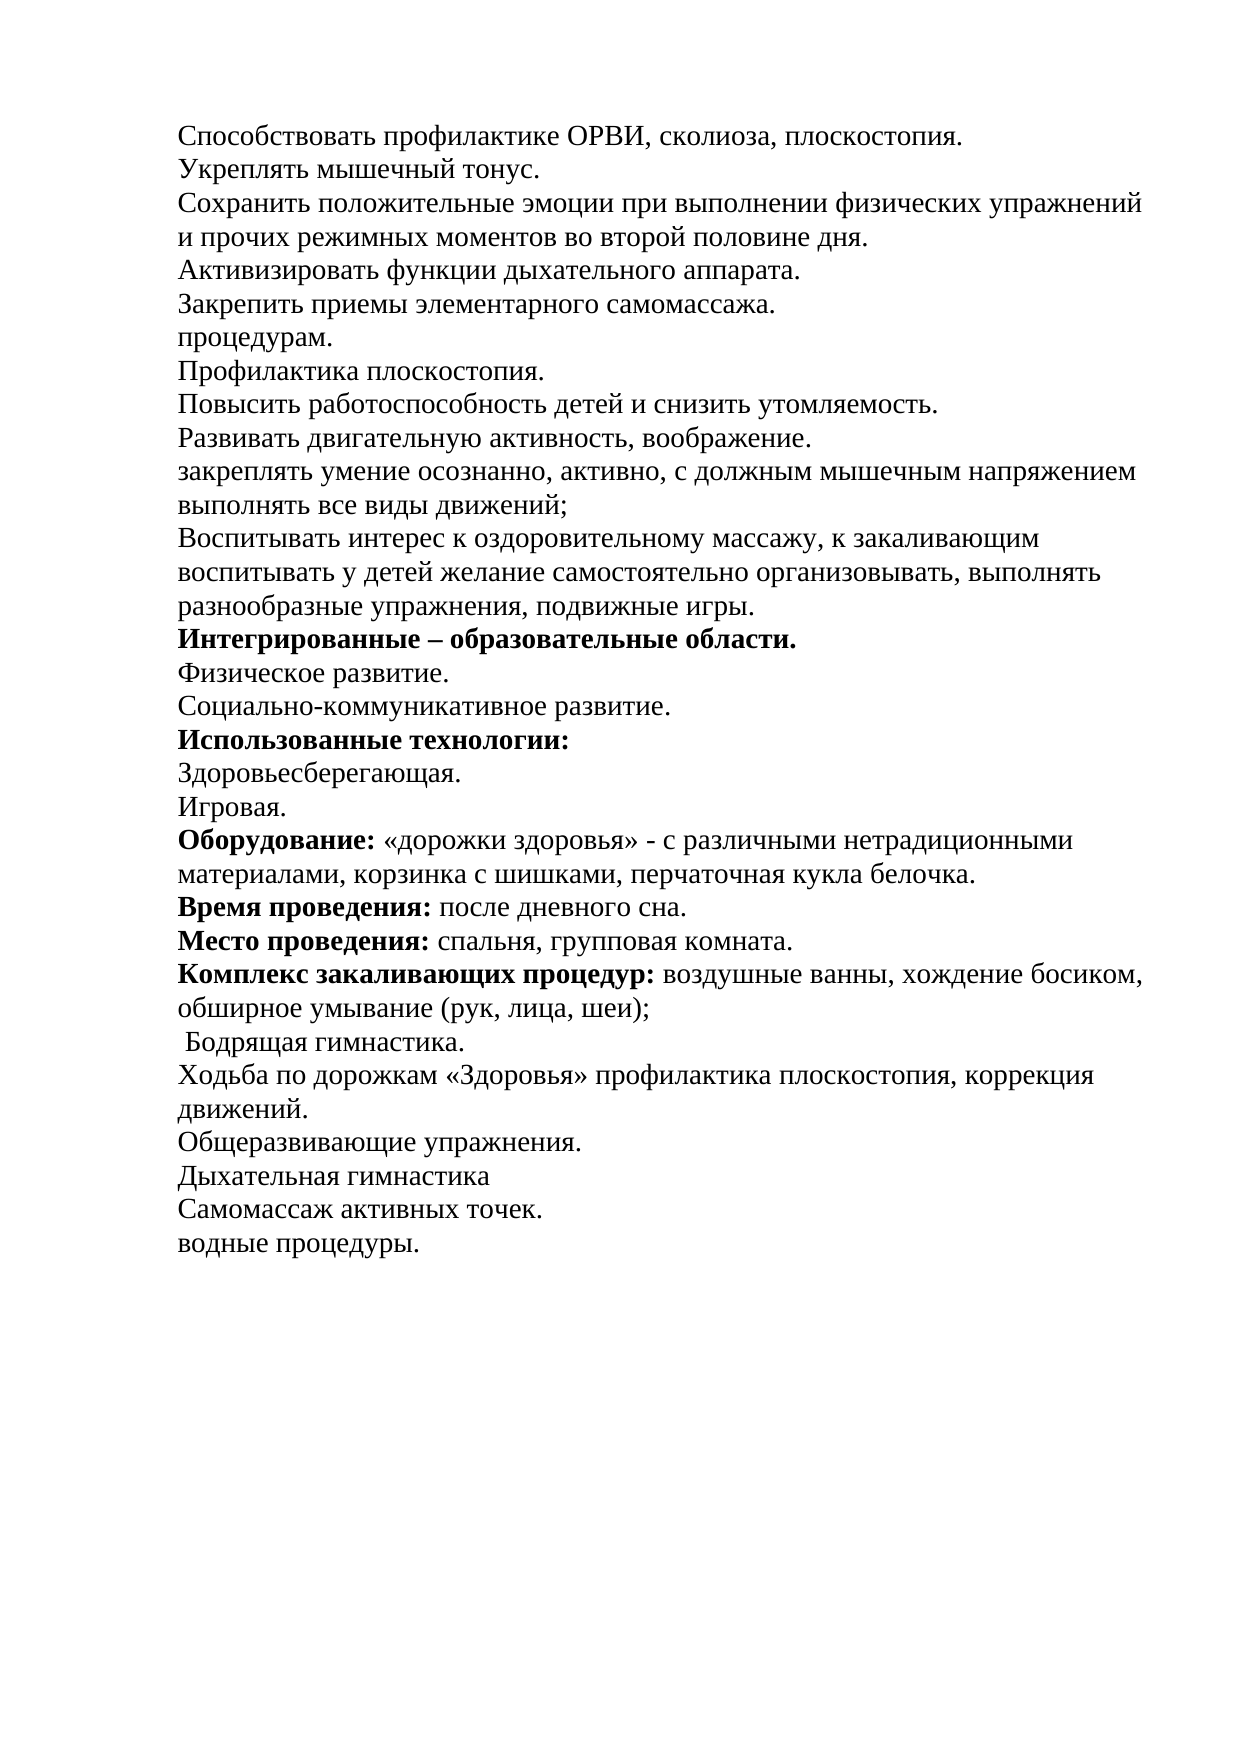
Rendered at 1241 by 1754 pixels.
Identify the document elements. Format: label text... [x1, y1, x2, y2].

text Самомассаж активных точек. [177, 1191, 1152, 1225]
text Профилактика плоскостопия. [177, 353, 1152, 386]
text Место проведения: спальня, групповая комната. [177, 923, 1152, 957]
text воспитывать у детей желание самостоятельно организовывать, выполнять разнообразные упражнения, подвижные игры. [177, 554, 1152, 621]
text Здоровьесберегающая. [177, 755, 1152, 789]
text Комплекс закаливающих процедур: воздушные ванны, хождение босиком, обширное умывание (рук, лица, шеи); [177, 957, 1152, 1024]
text Активизировать функции дыхательного аппарата. [177, 252, 1152, 286]
text Повысить работоспособность детей и снизить утомляемость. [177, 386, 1152, 420]
text Время проведения: после дневного сна. [177, 889, 1152, 923]
text Игровая. Оборудование: «дорожки здоровья» - с различными нетрадиционными материалами, корзинка с шишками, перчаточная кукла белочка. [177, 789, 1152, 889]
text Способствовать профилактике ОРВИ, сколиоза, плоскостопия. Укреплять мышечный тонус. Сохранить положительные эмоции при выполнении физических упражнений и прочих режимных моментов во второй половине дня. [177, 118, 1152, 252]
text Интегрированные – образовательные области. [177, 621, 1152, 655]
text Ходьба по дорожкам «Здоровья» профилактика плоскостопия, коррекция движений. [177, 1057, 1152, 1124]
text Воспитывать интерес к оздоровительному массажу, к закаливающим [177, 521, 1152, 554]
text Общеразвивающие упражнения. [177, 1124, 1152, 1158]
text водные процедуры. [177, 1225, 1152, 1258]
text Бодрящая гимнастика. [177, 1024, 1152, 1057]
text процедурам. [177, 319, 1152, 353]
text Физическое развитие. [177, 655, 1152, 688]
text Дыхательная гимнастика [177, 1158, 1152, 1191]
text Закрепить приемы элементарного самомассажа. [177, 286, 1152, 319]
text Использованные технологии: [177, 722, 1152, 755]
text Развивать двигательную активность, воображение. [177, 420, 1152, 453]
text закреплять умение осознанно, активно, с должным мышечным напряжением выполнять все виды движений; [177, 453, 1152, 521]
text Социально-коммуникативное развитие. [177, 688, 1152, 722]
